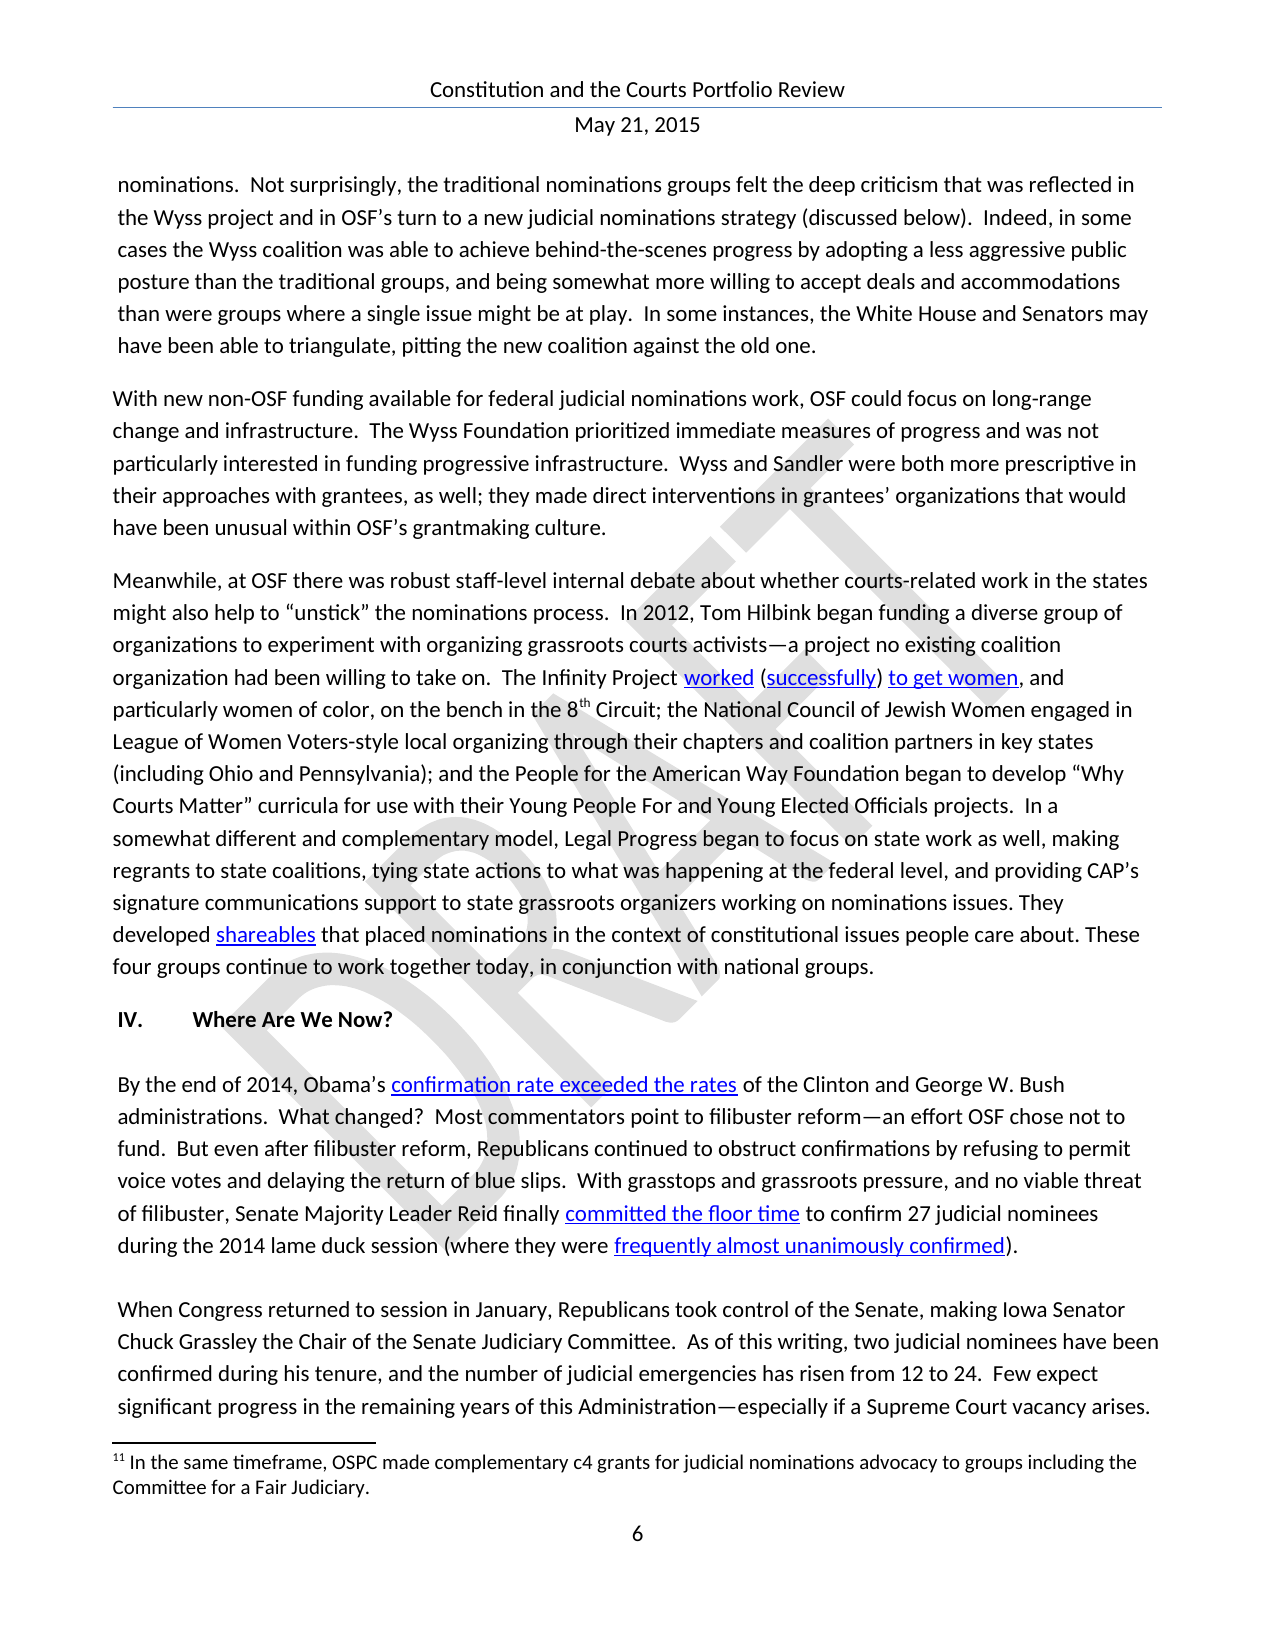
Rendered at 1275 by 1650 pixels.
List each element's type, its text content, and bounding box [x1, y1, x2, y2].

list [117, 171, 1162, 359]
list Where Are We Now? [117, 1006, 1162, 1033]
text With new non-OSF funding available for federal judicial nominations work, OSF could focus on long-range change and infrastructure. The Wyss Foundation prioritized immediate measures of progress and was not particularly interested in funding progressive infrastructure. Wyss and Sandler were both more prescriptive in their approaches with grantees, as well; they made direct interventions in grantees’ organizations that would have been unusual within OSF’s grantmaking culture. [112, 384, 1162, 541]
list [117, 1295, 1162, 1420]
list By the end of 2014, Obama’s confirmation rate exceeded the rates of the Clinton and George W. Bush administrations. What changed? Most commentators point to filibuster reform—an effort OSF chose not to fund. But even after filibuster reform, Republicans continued to obstruct confirmations by refusing to permit voice votes and delaying the return of blue slips. With grasstops and grassroots pressure, and no viable threat of filibuster, Senate Majority Leader Reid finally committed the floor time to confirm 27 judicial nominees during the 2014 lame duck session (where they were frequently almost unanimously confirmed). [117, 1070, 1162, 1259]
text Meanwhile, at OSF there was robust staff-level internal debate about whether courts-related work in the states might also help to “unstick” the nominations process. In 2012, Tom Hilbink began funding a diverse group of organizations to experiment with organizing grassroots courts activists—a project no existing coalition organization had been willing to take on. The Infinity Project worked (successfully) to get women, and particularly women of color, on the bench in the 8th Circuit; the National Council of Jewish Women engaged in League of Women Voters-style local organizing through their chapters and coalition partners in key states (including Ohio and Pennsylvania); and the People for the American Way Foundation began to develop “Why Courts Matter” curricula for use with their Young People For and Young Elected Officials projects. In a somewhat different and complementary model, Legal Progress began to focus on state work as well, making regrants to state coalitions, tying state actions to what was happening at the federal level, and providing CAP’s signature communications support to state grassroots organizers working on nominations issues. They developed shareables that placed nominations in the context of constitutional issues people care about. These four groups continue to work together today, in conjunction with national groups. [112, 566, 1162, 981]
